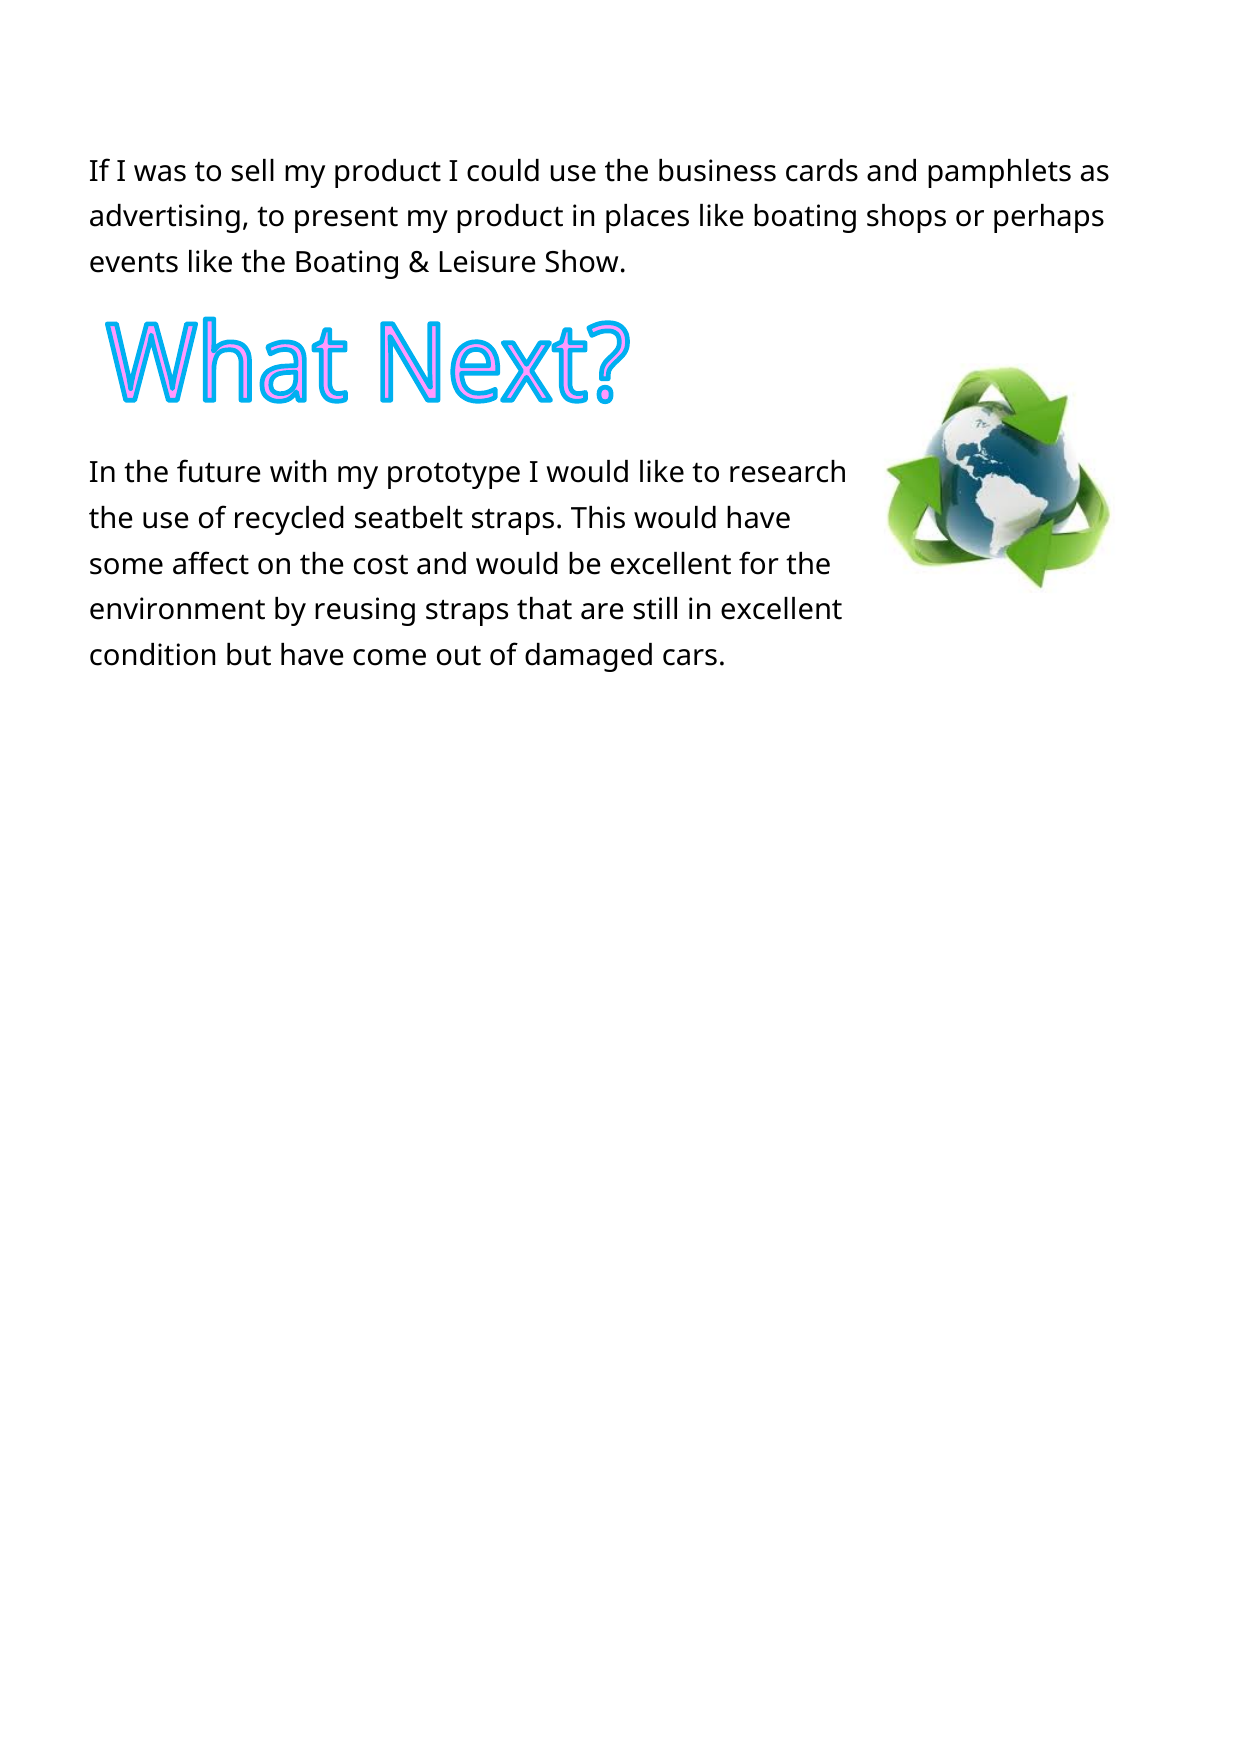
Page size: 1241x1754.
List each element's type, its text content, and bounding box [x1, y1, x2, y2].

text In the future with my prototype I would like to research the use of recycled seatbelt straps. This would have some affect on the cost and would be excellent for the environment by reusing straps that are still in excellent condition but have come out of damaged cars. [89, 452, 1152, 674]
picture [881, 363, 1116, 594]
text If I was to sell my product I could use the business cards and pamphlets as advertising, to present my product in places like boating shops or perhaps events like the Boating & Leisure Show. [89, 150, 1152, 281]
